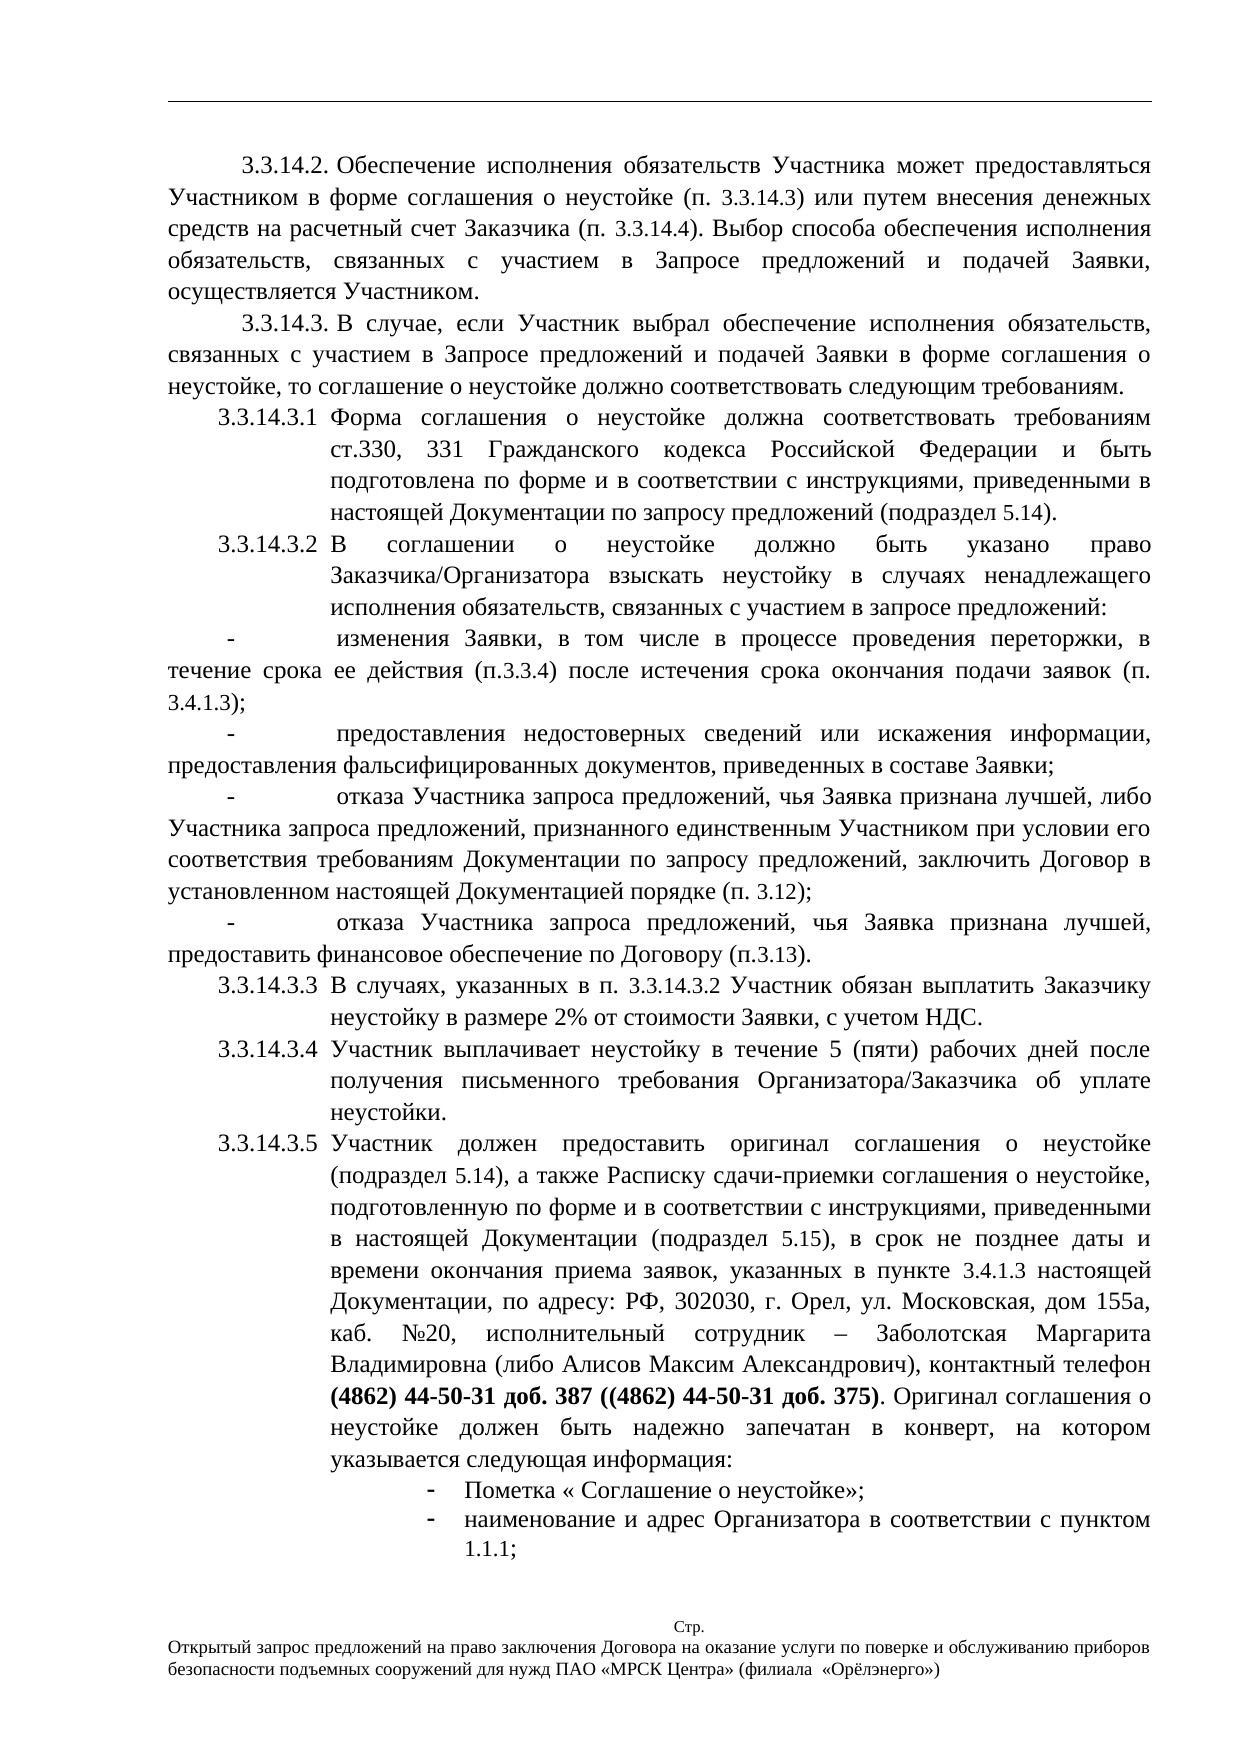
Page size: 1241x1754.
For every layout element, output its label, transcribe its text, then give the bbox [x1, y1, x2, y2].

list отказа Участника запроса предложений, чья Заявка признана лучшей, либо Участника запроса предложений, признанного единственным Участником при условии его соответствия требованиям Документации по запросу предложений, заключить Договор в установленном настоящей Документацией порядке (п. 3.12); [168, 781, 1152, 905]
list Участник выплачивает неустойку в течение 5 (пяти) рабочих дней после получения письменного требования Организатора/Заказчика об уплате неустойки. [218, 1034, 1152, 1126]
list наименование и адрес Организатора в соответствии с пунктом 1.1.1; [427, 1504, 1152, 1562]
list Форма соглашения о неустойке должна соответствовать требованиям ст.330, 331 Гражданского кодекса Российской Федерации и быть подготовлена по форме и в соответствии с инструкциями, приведенными в настоящей Документации по запросу предложений (подраздел 5.14). [218, 402, 1152, 526]
list отказа Участника запроса предложений, чья Заявка признана лучшей, предоставить финансовое обеспечение по Договору (п.3.13). [168, 907, 1152, 968]
list В соглашении о неустойке должно быть указано право Заказчика/Организатора взыскать неустойку в случаях ненадлежащего исполнения обязательств, связанных с участием в запросе предложений: [218, 529, 1152, 621]
list изменения Заявки, в том числе в процессе проведения переторжки, в течение срока ее действия (п.3.3.4) после истечения срока окончания подачи заявок (п. 3.4.1.3); [168, 623, 1152, 715]
list Участник должен предоставить оригинал соглашения о неустойке (подраздел 5.14), а также Расписку сдачи-приемки соглашения о неустойке, подготовленную по форме и в соответствии с инструкциями, приведенными в настоящей Документации (подраздел 5.15), в срок не позднее даты и времени окончания приема заявок, указанных в пункте 3.4.1.3 настоящей Документации, по адресу: РФ, 302030, г. Орел, ул. Московская, дом 155а, каб. №20, исполнительный сотрудник – Заболотская Маргарита Владимировна (либо Алисов Максим Александрович), контактный телефон (4862) 44-50-31 доб. 387 ((4862) 44-50-31 доб. 375). Оригинал соглашения о неустойке должен быть надежно запечатан в конверт, на котором указывается следующая информация: [218, 1128, 1152, 1473]
list В случаях, указанных в п. -3.3.14.3.2 Участник обязан выплатить Заказчику неустойку в размере 2% от стоимости Заявки, с учетом НДС. [218, 971, 1152, 1031]
list В случае, если Участник выбрал обеспечение исполнения обязательств, связанных с участием в Запросе предложений и подачей Заявки в форме соглашения о неустойке, то соглашение о неустойке должно соответствовать следующим требованиям. [168, 308, 1152, 400]
list Обеспечение исполнения обязательств Участника может предоставляться Участником в форме соглашения о неустойке (п. 3.3.14.3) или путем внесения денежных средств на расчетный счет Заказчика (п. 3.3.14.4). Выбор способа обеспечения исполнения обязательств, связанных с участием в Запросе предложений и подачей Заявки, осуществляется Участником. [168, 150, 1152, 305]
list предоставления недостоверных сведений или искажения информации, предоставления фальсифицированных документов, приведенных в составе Заявки; [168, 718, 1152, 778]
list Пометка « Соглашение о неустойке»; [427, 1476, 1152, 1504]
